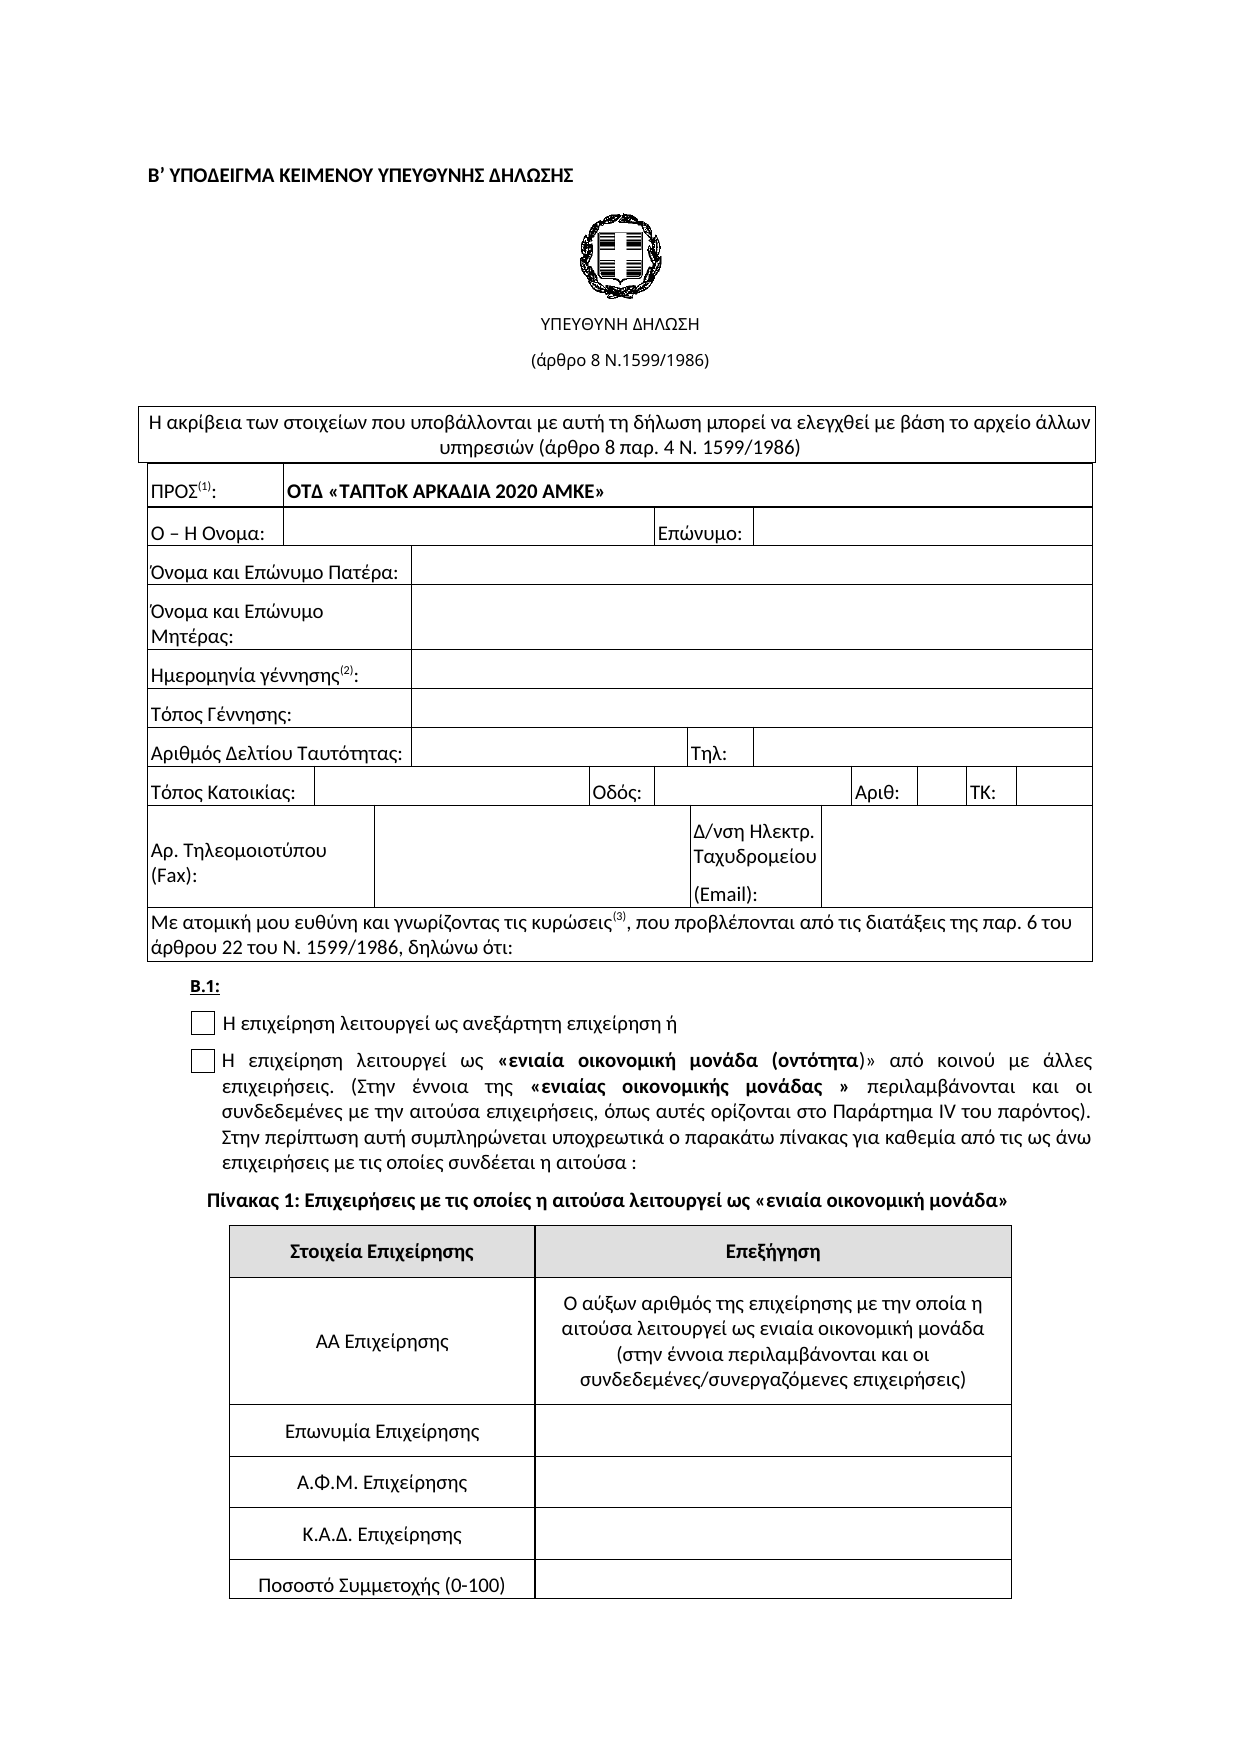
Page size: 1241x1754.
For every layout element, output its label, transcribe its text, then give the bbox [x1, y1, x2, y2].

table_cell Αριθ: [852, 767, 917, 804]
table_cell Τηλ: [688, 728, 753, 766]
table_cell Ο αύξων αριθμός της επιχείρησης με την οποία η αιτούσα λειτουργεί ως ενιαία οικονομική μονάδα (στην έννοια περιλαμβάνονται και οι συνδεδεμένες/συνεργαζόμενες επιχειρήσεις) [536, 1278, 1011, 1404]
table_cell [754, 728, 1092, 766]
table_cell Δ/νση Ηλεκτρ. Ταχυδρομείου (Εmail): [691, 806, 821, 907]
table_cell [412, 728, 687, 766]
table_cell [822, 806, 1092, 907]
table_cell [412, 689, 1092, 727]
table_cell [536, 1508, 1011, 1559]
table_cell Όνομα και Επώνυμο Πατέρα: [148, 546, 411, 584]
text Η ακρίβεια των στοιχείων που υποβάλλονται με αυτή τη δήλωση μπορεί να ελεγχθεί με βάση το αρχείο άλλων υπηρεσιών (άρθρο 8 παρ. 4 Ν. 1599/1986) [139, 407, 1095, 462]
table_header Στοιχεία Επιχείρησης [230, 1226, 534, 1277]
table_cell [412, 546, 1092, 584]
table_cell Όνομα και Επώνυμο Μητέρας: [148, 585, 411, 649]
table_cell Κ.Α.Δ. Επιχείρησης [230, 1508, 534, 1559]
table_cell [536, 1560, 1011, 1598]
text Η επιχείρηση λειτουργεί ως ανεξάρτητη επιχείρηση ή [189, 1010, 1092, 1035]
text Β.1: [189, 974, 1092, 997]
table_cell Ο – Η Όνομα: [148, 508, 283, 545]
table_header ΠΡΟΣ(1): [148, 464, 283, 506]
table_cell Ημερομηνία γέννησης(2): [148, 650, 411, 688]
table_cell [375, 806, 690, 907]
table_cell [918, 767, 966, 804]
table_cell [284, 508, 654, 545]
table_cell Επώνυμο: [655, 508, 753, 545]
table_cell [655, 767, 851, 804]
table_cell Αρ. Τηλεομοιοτύπου (Fax): [148, 806, 374, 907]
table_cell [412, 650, 1092, 688]
table_header Επεξήγηση [536, 1226, 1011, 1277]
text B’ ΥΠΟΔΕΙΓΜΑ ΚΕΙΜΕΝΟΥ ΥΠΕΥΘΥΝΗΣ ΔΗΛΩΣΗΣ [148, 162, 1092, 188]
table_cell Επωνυμία Επιχείρησης [230, 1405, 534, 1456]
text Πίνακας 1: Επιχειρήσεις με τις οποίες η αιτούσα λειτουργεί ως «ενιαία οικονομική μονάδα» [207, 1187, 1092, 1213]
picture [577, 213, 664, 301]
table_cell Α.Φ.Μ. Επιχείρησης [230, 1457, 534, 1507]
table_cell [1017, 767, 1092, 804]
table_cell ΑΑ Επιχείρησης [230, 1278, 534, 1404]
text (άρθρο 8 Ν.1599/1986) [148, 348, 1092, 371]
table_cell Αριθμός Δελτίου Ταυτότητας: [148, 728, 411, 766]
table_cell Οδός: [590, 767, 654, 804]
table_cell Τόπος Γέννησης: [148, 689, 411, 727]
table_cell Ποσοστό Συμμετοχής (0-100) [230, 1560, 534, 1598]
table_cell Με ατομική μου ευθύνη και γνωρίζοντας τις κυρώσεις(3), που προβλέπονται από τις διατάξεις της παρ. 6 του άρθρου 22 του Ν. 1599/1986, δηλώνω ότι: [148, 908, 1092, 961]
text ΥΠΕΥΘΥΝΗ ΔΗΛΩΣΗ [148, 313, 1092, 336]
table_cell ΤΚ: [967, 767, 1016, 804]
table_header ΟΤΔ «ΤΑΠΤοΚ ΑΡΚΑΔΙΑ 2020 ΑΜΚΕ» [284, 464, 1092, 506]
table_cell Τόπος Κατοικίας: [148, 767, 314, 804]
table_cell [315, 767, 589, 804]
table_cell [754, 508, 1092, 545]
text Η επιχείρηση λειτουργεί ως «ενιαία οικονομική μονάδα (οντότητα)» από κοινού με άλλες επιχειρήσεις. (Στην έννοια της «ενιαίας οικονομικής μονάδας » περιλαμβάνονται και οι συνδεδεμένες με την αιτούσα επιχειρήσεις, όπως αυτές ορίζονται στο Παράρτημα IV του παρόντος). Στην περίπτωση αυτή συμπληρώνεται υποχρεωτικά ο παρακάτω πίνακας για καθεμία από τις ως άνω επιχειρήσεις με τις οποίες συνδέεται η αιτούσα : [189, 1048, 1092, 1175]
table_cell [536, 1457, 1011, 1507]
table_cell [412, 585, 1092, 649]
table_cell [536, 1405, 1011, 1456]
